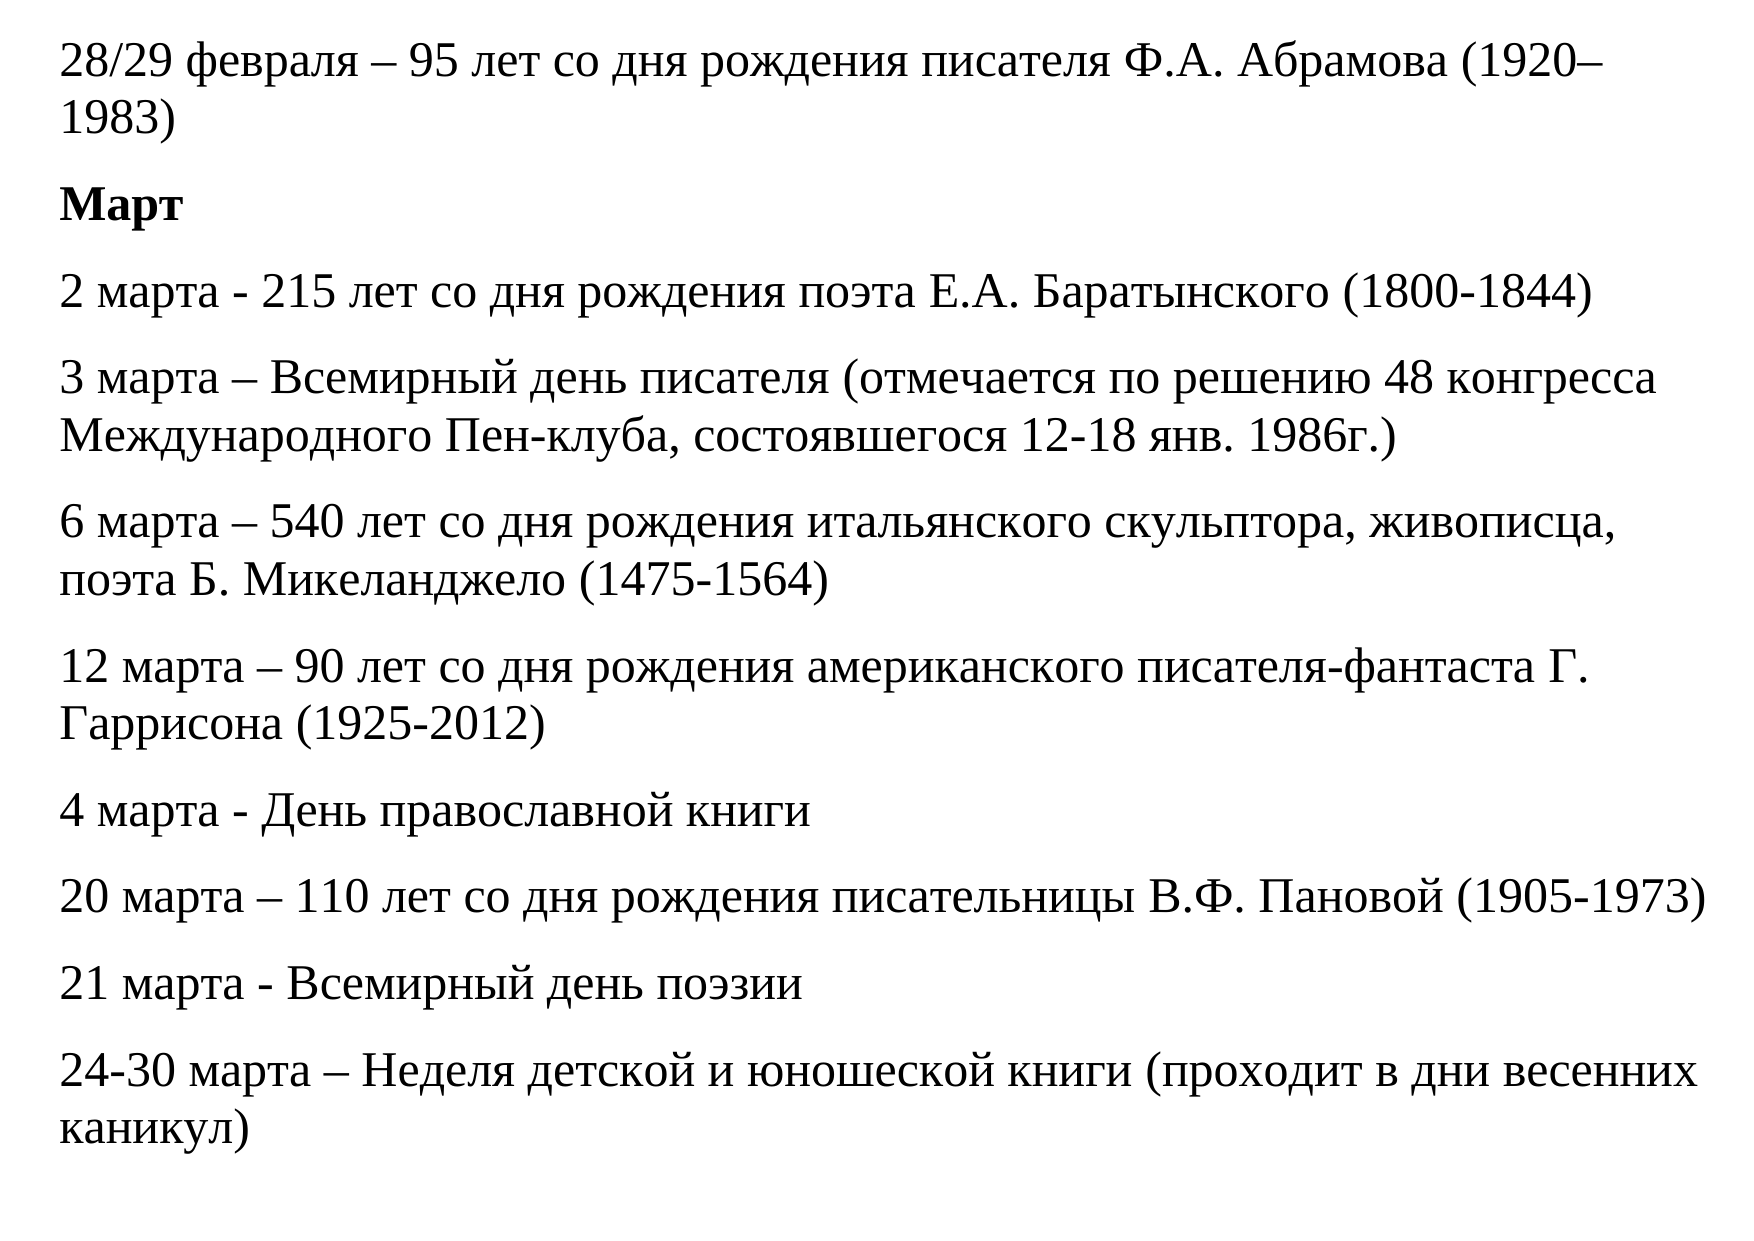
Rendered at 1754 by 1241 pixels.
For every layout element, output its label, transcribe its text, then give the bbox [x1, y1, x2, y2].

text 21 марта - Всемирный день поэзии [59, 953, 1713, 1010]
text 20 марта – 110 лет со дня рождения писательницы В.Ф. Пановой (1905-1973) [59, 866, 1713, 924]
text 6 марта – 540 лет со дня рождения итальянского скульптора, живописца, поэта Б. Микеланджело (1475-1564) [59, 491, 1713, 606]
text Март [59, 174, 1713, 231]
text 12 марта – 90 лет со дня рождения американского писателя-фантаста Г. Гаррисона (1925-2012) [59, 635, 1713, 750]
text 24-30 марта – Неделя детской и юношеской книги (проходит в дни весенних каникул) [59, 1039, 1713, 1154]
text 28/29 февраля – 95 лет со дня рождения писателя Ф.А. Абрамова (1920–1983) [59, 29, 1713, 144]
text 3 марта – Всемирный день писателя (отмечается по решению 48 конгресса Международного Пен-клуба, состоявшегося 12-18 янв. 1986г.) [59, 347, 1713, 462]
text 4 марта - День православной книги [59, 779, 1713, 837]
text 2 марта - 215 лет со дня рождения поэта Е.А. Баратынского (1800-1844) [59, 260, 1713, 318]
